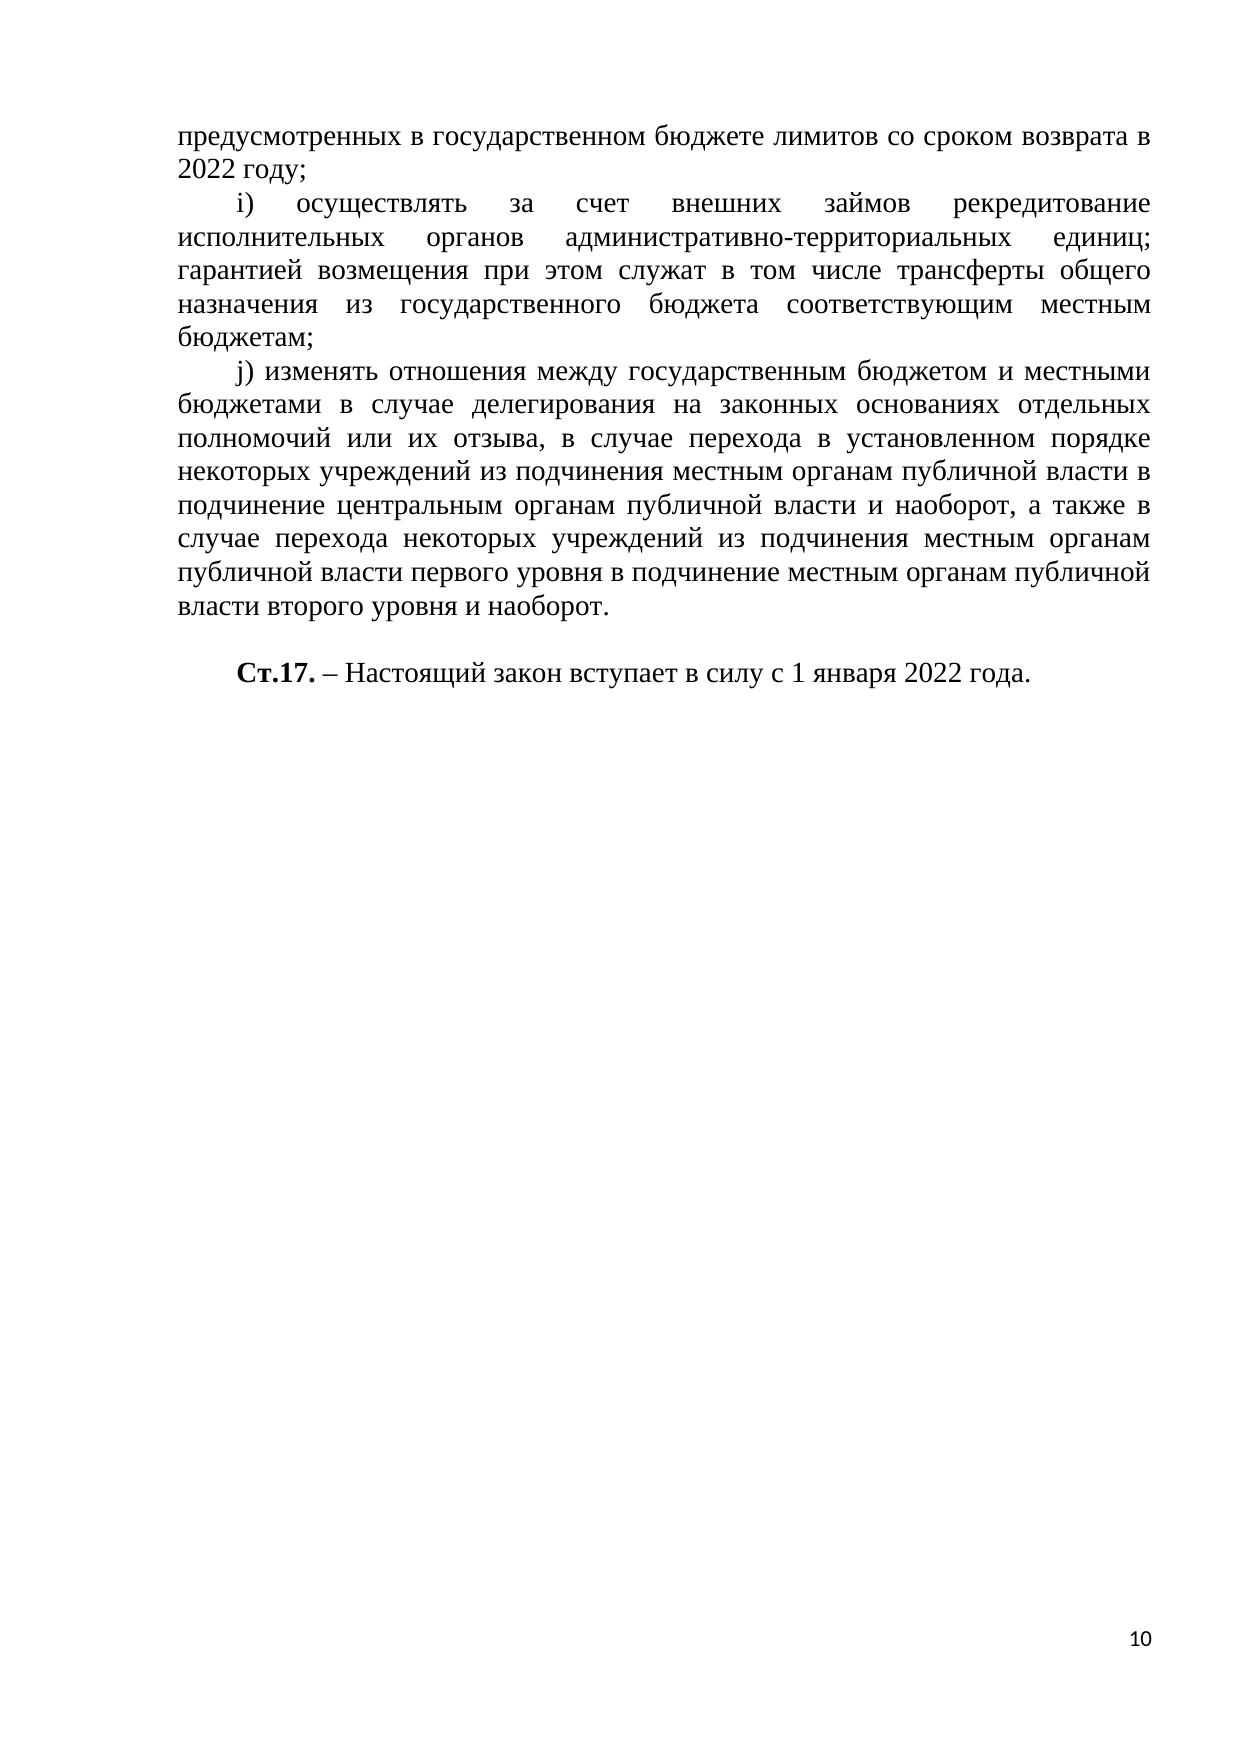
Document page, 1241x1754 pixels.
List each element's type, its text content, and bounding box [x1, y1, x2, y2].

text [177, 118, 1152, 185]
text i) осуществлять за счет внешних займов рекредитование исполнительных органов административно-территориальных единиц; гарантией возмещения при этом служат в том числе трансферты общего назначения из государственного бюджета соответствующим местным бюджетам; [177, 185, 1152, 353]
text Ст.17. – Настоящий закон вступает в силу с 1 января 2022 года. [177, 655, 1152, 688]
text j) изменять отношения между государственным бюджетом и местными бюджетами в случае делегирования на законных основаниях отдельных полномочий или их отзыва, в случае перехода в установленном порядке некоторых учреждений из подчинения местным органам публичной власти в подчинение центральным органам публичной власти и наоборот, а также в случае перехода некоторых учреждений из подчинения местным органам публичной власти первого уровня в подчинение местным органам публичной власти второго уровня и наоборот. [177, 353, 1152, 621]
